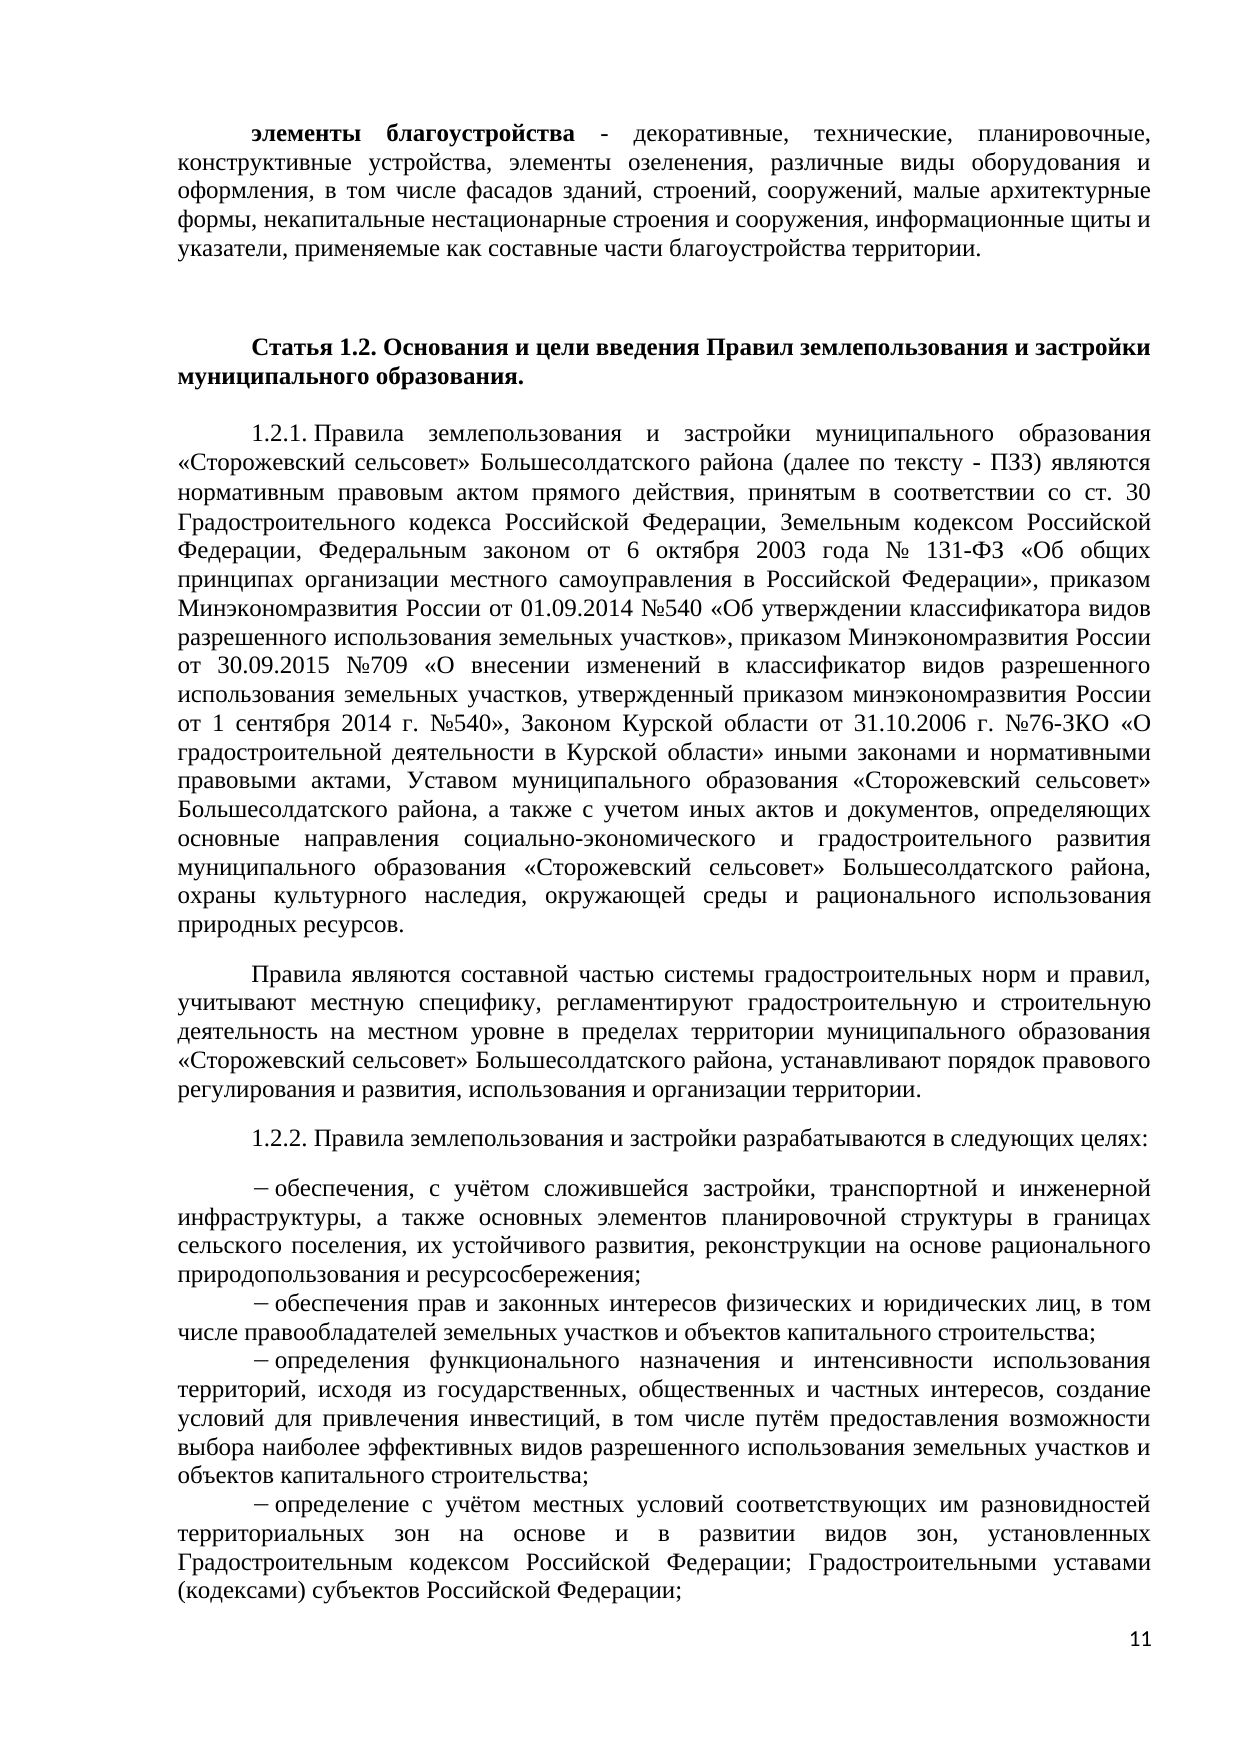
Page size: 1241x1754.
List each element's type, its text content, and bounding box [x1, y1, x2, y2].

text Правила являются составной частью системы градостроительных норм и правил, учитывают местную специфику, регламентируют градостроительную и строительную деятельность на местном уровне в пределах территории муниципального образования «Сторожевский сельсовет» Большесолдатского района, устанавливают порядок правового регулирования и развития, использования и организации территории. [177, 959, 1152, 1102]
text 1.2.1. Правила землепользования и застройки муниципального образования «Сторожевский сельсовет» Большесолдатского района (далее по тексту - ПЗЗ) являются нормативным правовым актом прямого действия, принятым в соответствии со ст. 30 Градостроительного кодекса Российской Федерации, Земельным кодексом Российской Федерации, Федеральным законом от 6 октября 2003 года № 131-ФЗ «Об общих принципах организации местного самоуправления в Российской Федерации», приказом Минэкономразвития России от 01.09.2014 №540 «Об утверждении классификатора видов разрешенного использования земельных участков», приказом Минэкономразвития России от 30.09.2015 №709 «О внесении изменений в классификатор видов разрешенного использования земельных участков, утвержденный приказом минэкономразвития России от 1 сентября 2014 г. №540», Законом Курской области от 31.10.2006 г. №76-ЗКО «О градостроительной деятельности в Курской области» иными законами и нормативными правовыми актами, Уставом муниципального образования «Сторожевский сельсовет» Большесолдатского района, а также с учетом иных актов и документов, определяющих основные направления социально-экономического и градостроительного развития муниципального образования «Сторожевский сельсовет» Большесолдатского района, охраны культурного наследия, окружающей среды и рационального использования природных ресурсов. [177, 418, 1152, 938]
list определения функционального назначения и интенсивности использования территорий, исходя из государственных, общественных и частных интересов, создание условий для привлечения инвестиций, в том числе путём предоставления возможности выбора наиболее эффективных видов разрешенного использования земельных участков и объектов капитального строительства; [177, 1345, 1152, 1489]
list обеспечения, с учётом сложившейся застройки, транспортной и инженерной инфраструктуры, а также основных элементов планировочной структуры в границах сельского поселения, их устойчивого развития, реконструкции на основе рационального природопользования и ресурсосбережения; [177, 1173, 1152, 1288]
list определение с учётом местных условий соответствующих им разновидностей территориальных зон на основе и в развитии видов зон, установленных Градостроительным кодексом Российской Федерации; Градостроительными уставами (кодексами) субъектов Российской Федерации; [177, 1489, 1152, 1604]
text 1.2.2. Правила землепользования и застройки разрабатываются в следующих целях: [177, 1123, 1152, 1152]
list обеспечения прав и законных интересов физических и юридических лиц, в том числе правообладателей земельных участков и объектов капитального строительства; [177, 1288, 1152, 1345]
text элементы благоустройства - декоративные, технические, планировочные, конструктивные устройства, элементы озеленения, различные виды оборудования и оформления, в том числе фасадов зданий, строений, сооружений, малые архитектурные формы, некапитальные нестационарные строения и сооружения, информационные щиты и указатели, применяемые как составные части благоустройства территории. [177, 118, 1152, 262]
list Статья 1.2. Основания и цели введения Правил землепользования и застройки муниципального образования. [177, 332, 1152, 390]
